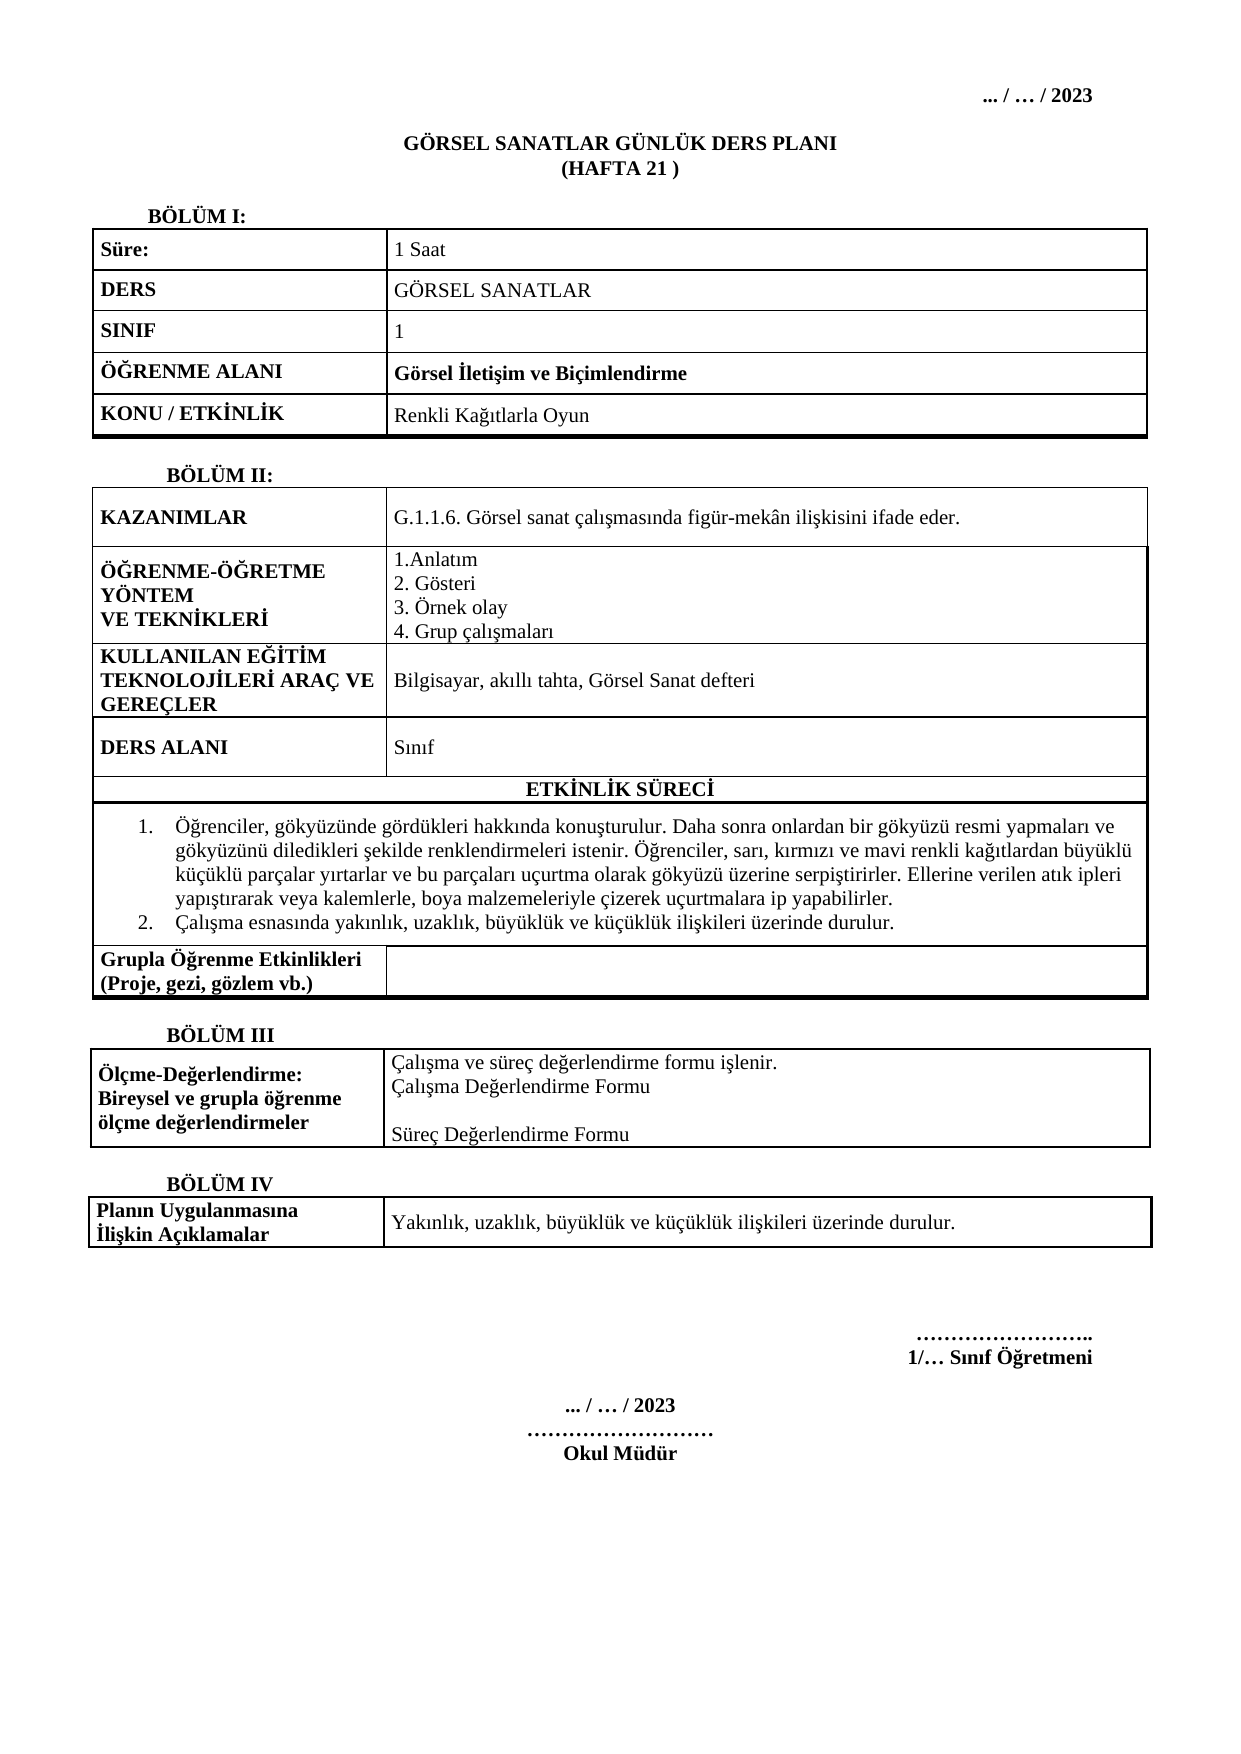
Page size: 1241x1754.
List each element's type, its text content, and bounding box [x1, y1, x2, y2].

table_cell ÖĞRENME ALANI [94, 353, 386, 393]
table_cell GÖRSEL SANATLAR [388, 271, 1146, 310]
text ……………………… [148, 1417, 1093, 1441]
table_cell KONU / ETKİNLİK [94, 395, 386, 434]
table_cell ÖĞRENME-ÖĞRETME YÖNTEM VE TEKNİKLERİ [93, 547, 386, 643]
text BÖLÜM II: [148, 463, 1093, 487]
text …………………….. [148, 1321, 1093, 1344]
table_header Planın Uygulanmasına İlişkin Açıklamalar [90, 1198, 383, 1246]
subtitle BÖLÜM III [148, 1023, 1093, 1047]
subtitle BÖLÜM IV [148, 1172, 1093, 1196]
text GÖRSEL SANATLAR GÜNLÜK DERS PLANI [148, 131, 1093, 155]
table_cell DERS [94, 271, 386, 310]
table_cell Renkli Kağıtlarla Oyun [388, 395, 1146, 434]
table_header KAZANIMLAR [93, 488, 386, 546]
text BÖLÜM I: [148, 203, 1093, 228]
table_cell Bilgisayar, akıllı tahta, Görsel Sanat defteri [387, 644, 1146, 716]
table_cell KULLANILAN EĞİTİM TEKNOLOJİLERİ ARAÇ VE GEREÇLER [93, 644, 386, 716]
table_header Yakınlık, uzaklık, büyüklük ve küçüklük ilişkileri üzerinde durulur. [385, 1198, 1150, 1246]
table_header Çalışma ve süreç değerlendirme formu işlenir. Çalışma Değerlendirme Formu Süreç Değerlendirme Formu [385, 1050, 1149, 1146]
text 1/… Sınıf Öğretmeni [148, 1344, 1093, 1369]
table_cell 1 [388, 311, 1146, 352]
text Okul Müdür [148, 1441, 1093, 1465]
table_header 1 Saat [388, 230, 1146, 269]
table_header G.1.1.6. Görsel sanat çalışmasında figür-mekân ilişkisini ifade eder. [387, 488, 1147, 546]
table_cell Sınıf [387, 718, 1146, 776]
text ... / … / 2023 [148, 83, 1093, 107]
table_cell DERS ALANI [94, 718, 386, 776]
table_header Süre: [94, 230, 386, 269]
text ... / … / 2023 [148, 1393, 1093, 1417]
table_cell ETKİNLİK SÜRECİ [94, 777, 1146, 801]
table_cell Öğrenciler, gökyüzünde gördükleri hakkında konuşturulur. Daha sonra onlardan bir gökyüzü resmi yapmaları ve gökyüzünü diledikleri şekilde renklendirmeleri istenir. Öğrenciler, sarı, kırmızı ve mavi renkli kağıtlardan büyüklü küçüklü parçalar yırtarlar ve bu parçaları uçurtma olarak gökyüzü üzerine serpiştirirler. Ellerine verilen atık ipleri yapıştırarak veya kalemlerle, boya malzemeleriyle çizerek uçurtmalara ip yapabilirler. Çalışma esnasında yakınlık, uzaklık, büyüklük ve küçüklük ilişkileri üzerinde durulur. [94, 804, 1146, 944]
table_cell Görsel İletişim ve Biçimlendirme [388, 353, 1146, 393]
table_cell SINIF [94, 311, 386, 352]
table_cell 1.Anlatım 2. Gösteri 3. Örnek olay 4. Grup çalışmaları [387, 547, 1146, 643]
table_header Ölçme-Değerlendirme: Bireysel ve grupla öğrenme ölçme değerlendirmeler [92, 1050, 383, 1146]
table_cell [387, 947, 1146, 995]
text (HAFTA 21 ) [148, 155, 1093, 179]
table_cell Grupla Öğrenme Etkinlikleri (Proje, gezi, gözlem vb.) [94, 946, 386, 995]
